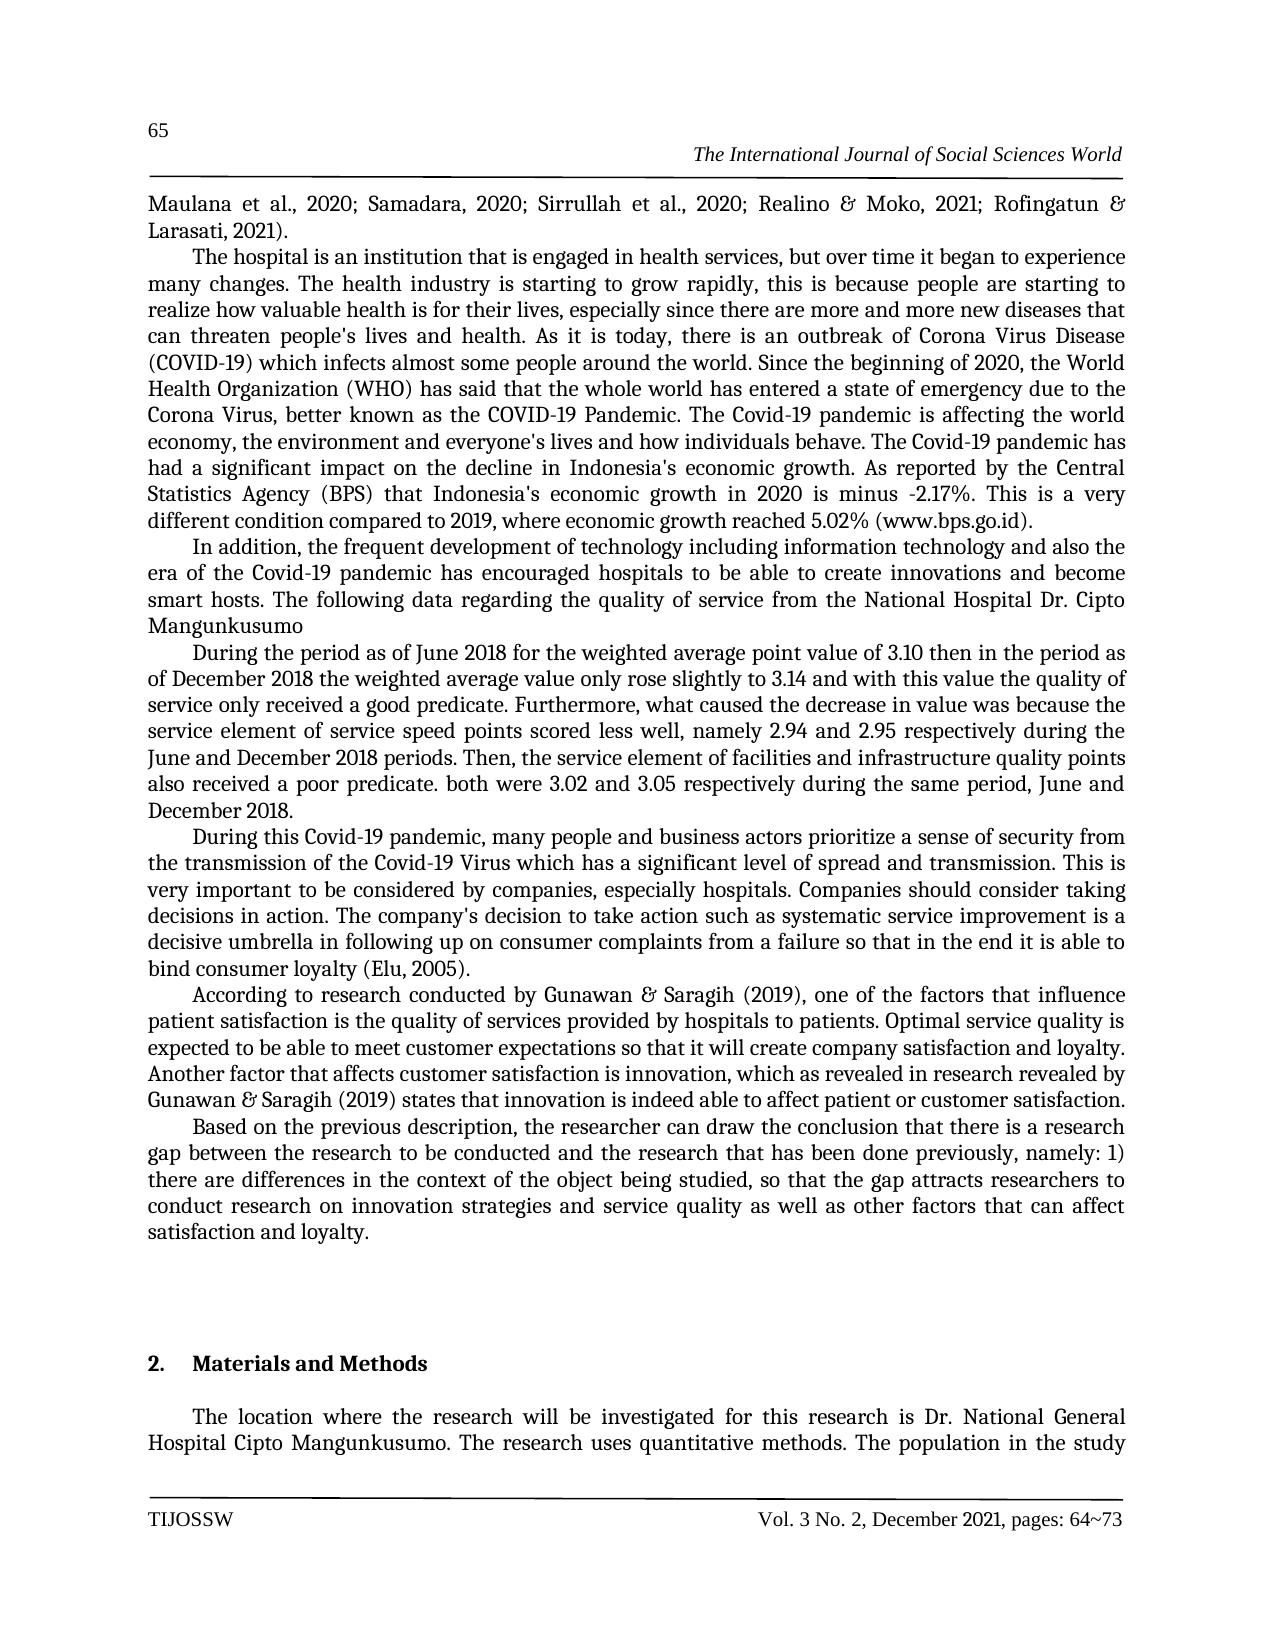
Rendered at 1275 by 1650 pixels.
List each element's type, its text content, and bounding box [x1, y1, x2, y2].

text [148, 191, 1127, 244]
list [148, 1403, 1127, 1456]
text The hospital is an institution that is engaged in health services, but over time it began to experience many changes. The health industry is starting to grow rapidly, this is because people are starting to realize how valuable health is for their lives, especially since there are more and more new diseases that can threaten people's lives and health. As it is today, there is an outbreak of Corona Virus Disease (COVID-19) which infects almost some people around the world. Since the beginning of 2020, the World Health Organization (WHO) has said that the whole world has entered a state of emergency due to the Corona Virus, better known as the COVID-19 Pandemic. The Covid-19 pandemic is affecting the world economy, the environment and everyone's lives and how individuals behave. The Covid-19 pandemic has had a significant impact on the decline in Indonesia's economic growth. As reported by the Central Statistics Agency (BPS) that Indonesia's economic growth in 2020 is minus -2.17%. This is a very different condition compared to 2019, where economic growth reached 5.02% (www.bps.go.id). [148, 244, 1127, 534]
text In addition, the frequent development of technology including information technology and also the era of the Covid-19 pandemic has encouraged hospitals to be able to create innovations and become smart hosts. The following data regarding the quality of service from the National Hospital Dr. Cipto Mangunkusumo [148, 534, 1127, 639]
text Based on the previous description, the researcher can draw the conclusion that there is a research gap between the research to be conducted and the research that has been done previously, namely: 1) there are differences in the context of the object being studied, so that the gap attracts researchers to conduct research on innovation strategies and service quality as well as other factors that can affect satisfaction and loyalty. [148, 1114, 1127, 1245]
text During the period as of June 2018 for the weighted average point value of 3.10 then in the period as of December 2018 the weighted average value only rose slightly to 3.14 and with this value the quality of service only received a good predicate. Furthermore, what caused the decrease in value was because the service element of service speed points scored less well, namely 2.94 and 2.95 respectively during the June and December 2018 periods. Then, the service element of facilities and infrastructure quality points also received a poor predicate. both were 3.02 and 3.05 respectively during the same period, June and December 2018. [148, 639, 1127, 824]
text According to research conducted by Gunawan & Saragih (2019), one of the factors that influence patient satisfaction is the quality of services provided by hospitals to patients. Optimal service quality is expected to be able to meet customer expectations so that it will create company satisfaction and loyalty. Another factor that affects customer satisfaction is innovation, which as revealed in research revealed by Gunawan & Saragih (2019) states that innovation is indeed able to affect patient or customer satisfaction. [148, 982, 1127, 1114]
text 2. Materials and Methods [148, 1351, 1127, 1377]
text During this Covid-19 pandemic, many people and business actors prioritize a sense of security from the transmission of the Covid-19 Virus which has a significant level of spread and transmission. This is very important to be considered by companies, especially hospitals. Companies should consider taking decisions in action. The company's decision to take action such as systematic service improvement is a decisive umbrella in following up on consumer complaints from a failure so that in the end it is able to bind consumer loyalty (Elu, 2005). [148, 824, 1127, 982]
